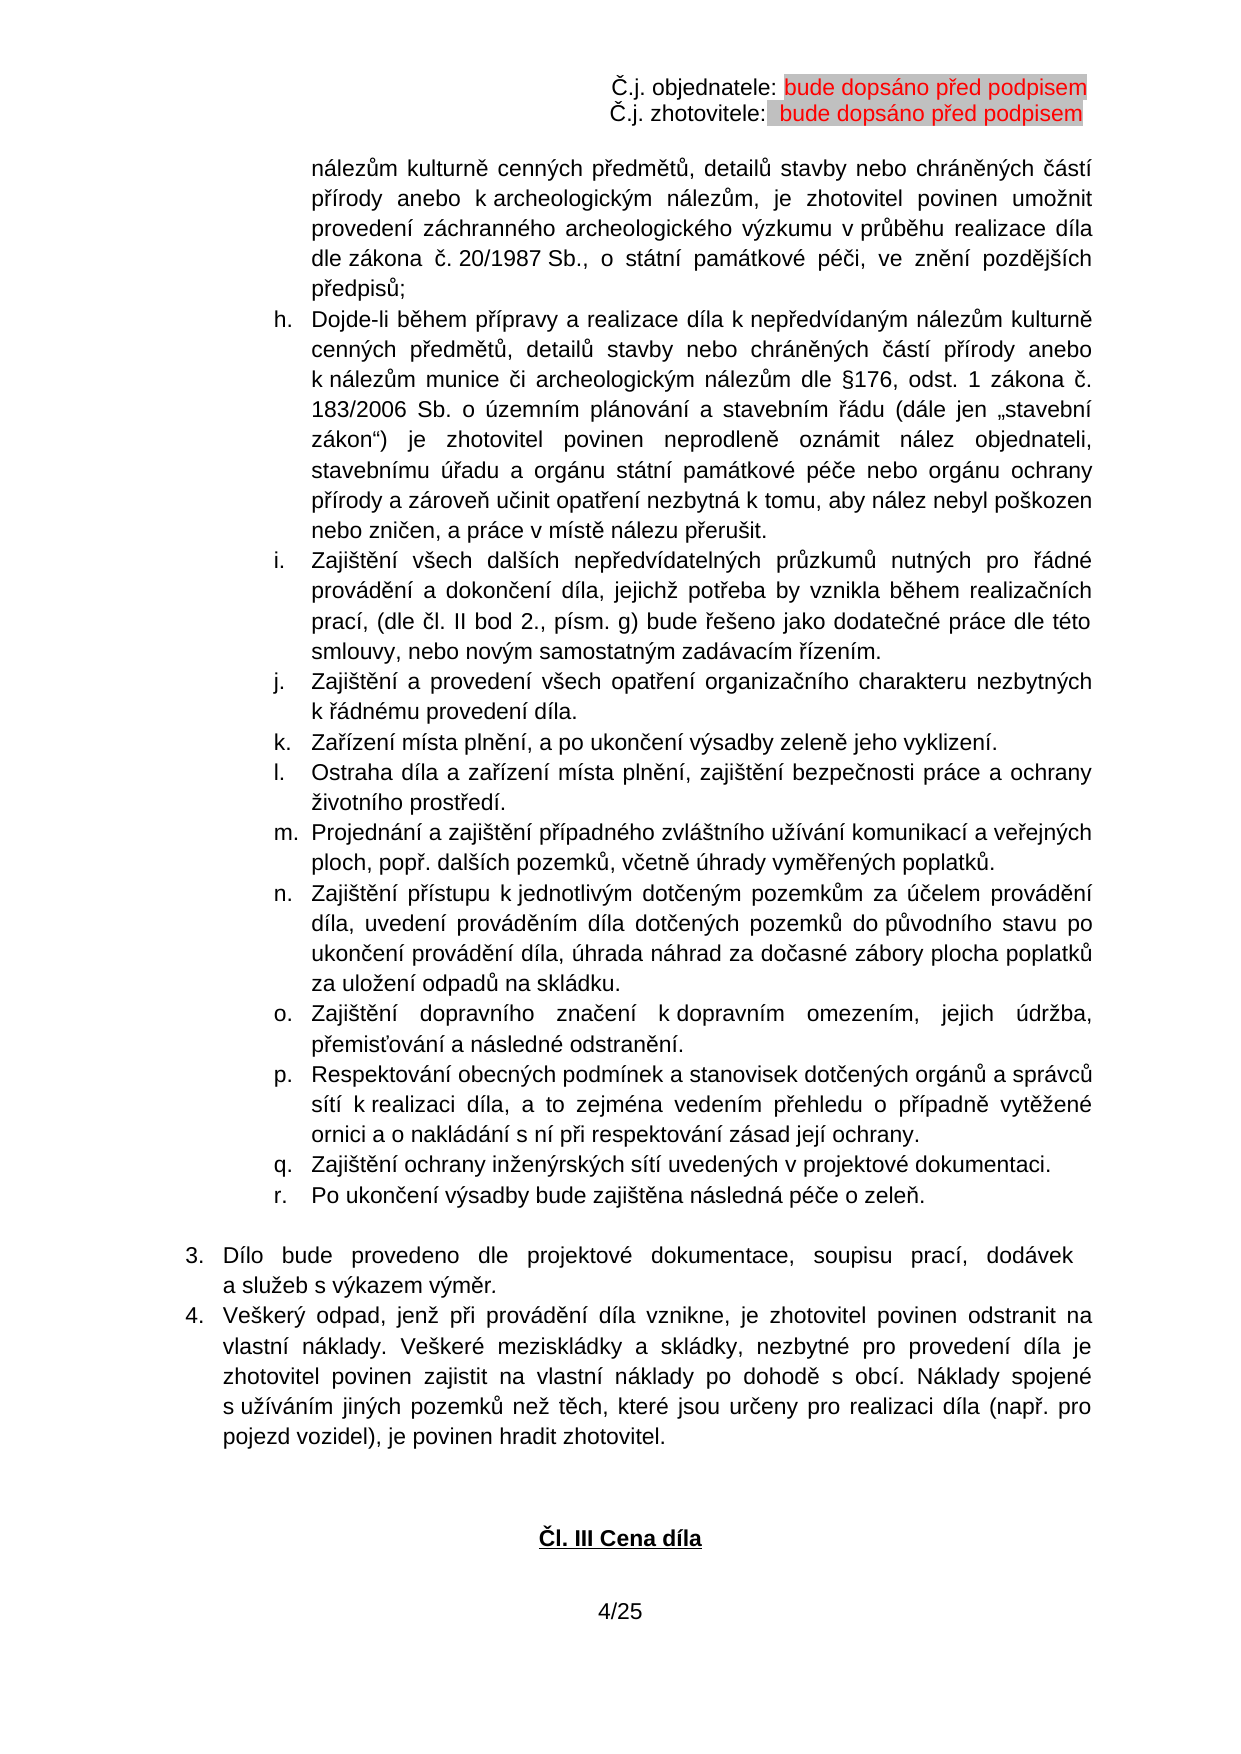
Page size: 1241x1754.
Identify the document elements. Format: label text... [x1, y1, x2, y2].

list Dílo bude provedeno dle projektové dokumentace, soupisu prací, dodávek a služeb s výkazem výměr. [185, 1242, 1093, 1298]
list Respektování obecných podmínek a stanovisek dotčených orgánů a správců sítí k realizaci díla, a to zejména vedením přehledu o případně vytěžené ornici a o nakládání s ní při respektování zásad její ochrany. [274, 1061, 1093, 1147]
list Dojde-li během přípravy a realizace díla k nepředvídaným nálezům kulturně cenných předmětů, detailů stavby nebo chráněných částí přírody anebo k nálezům munice či archeologickým nálezům dle §176, odst. 1 zákona č. 183/2006 Sb. o územním plánování a stavebním řádu (dále jen „stavební zákon“) je zhotovitel povinen neprodleně oznámit nález objednateli, stavebnímu úřadu a orgánu státní památkové péče nebo orgánu ochrany přírody a zároveň učinit opatření nezbytná k tomu, aby nález nebyl poškozen nebo zničen, a práce v místě nálezu přerušit. [274, 306, 1093, 543]
list Projednání a zajištění případného zvláštního užívání komunikací a veřejných ploch, popř. dalších pozemků, včetně úhrady vyměřených poplatků. [274, 819, 1093, 876]
list Zajištění přístupu k jednotlivým dotčeným pozemkům za účelem provádění díla, uvedení prováděním díla dotčených pozemků do původního stavu po ukončení provádění díla, úhrada náhrad za dočasné zábory plocha poplatků za uložení odpadů na skládku. [274, 879, 1093, 996]
list Zajištění všech dalších nepředvídatelných průzkumů nutných pro řádné provádění a dokončení díla, jejichž potřeba by vznikla během realizačních prací, (dle čl. II bod 2., písm. g) bude řešeno jako dodatečné práce dle této smlouvy, nebo novým samostatným zadávacím řízením. [274, 547, 1093, 664]
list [274, 154, 1093, 302]
list Zajištění ochrany inženýrských sítí uvedených v projektové dokumentaci. [274, 1151, 1093, 1178]
list Zařízení místa plnění, a po ukončení výsadby zeleně jeho vyklizení. [274, 728, 1093, 755]
text Čl. III Cena díla [148, 1525, 1093, 1552]
list Zajištění a provedení všech opatření organizačního charakteru nezbytných k řádnému provedení díla. [274, 668, 1093, 724]
list Po ukončení výsadby bude zajištěna následná péče o zeleň. [274, 1182, 1093, 1208]
list Ostraha díla a zařízení místa plnění, zajištění bezpečnosti práce a ochrany životního prostředí. [274, 759, 1093, 815]
list Veškerý odpad, jenž při provádění díla vznikne, je zhotovitel povinen odstranit na vlastní náklady. Veškeré meziskládky a skládky, nezbytné pro provedení díla je zhotovitel povinen zajistit na vlastní náklady po dohodě s obcí. Náklady spojené s užíváním jiných pozemků než těch, které jsou určeny pro realizaci díla (např. pro pojezd vozidel), je povinen hradit zhotovitel. [185, 1302, 1093, 1449]
list Zajištění dopravního značení k dopravním omezením, jejich údržba, přemisťování a následné odstranění. [274, 1000, 1093, 1057]
